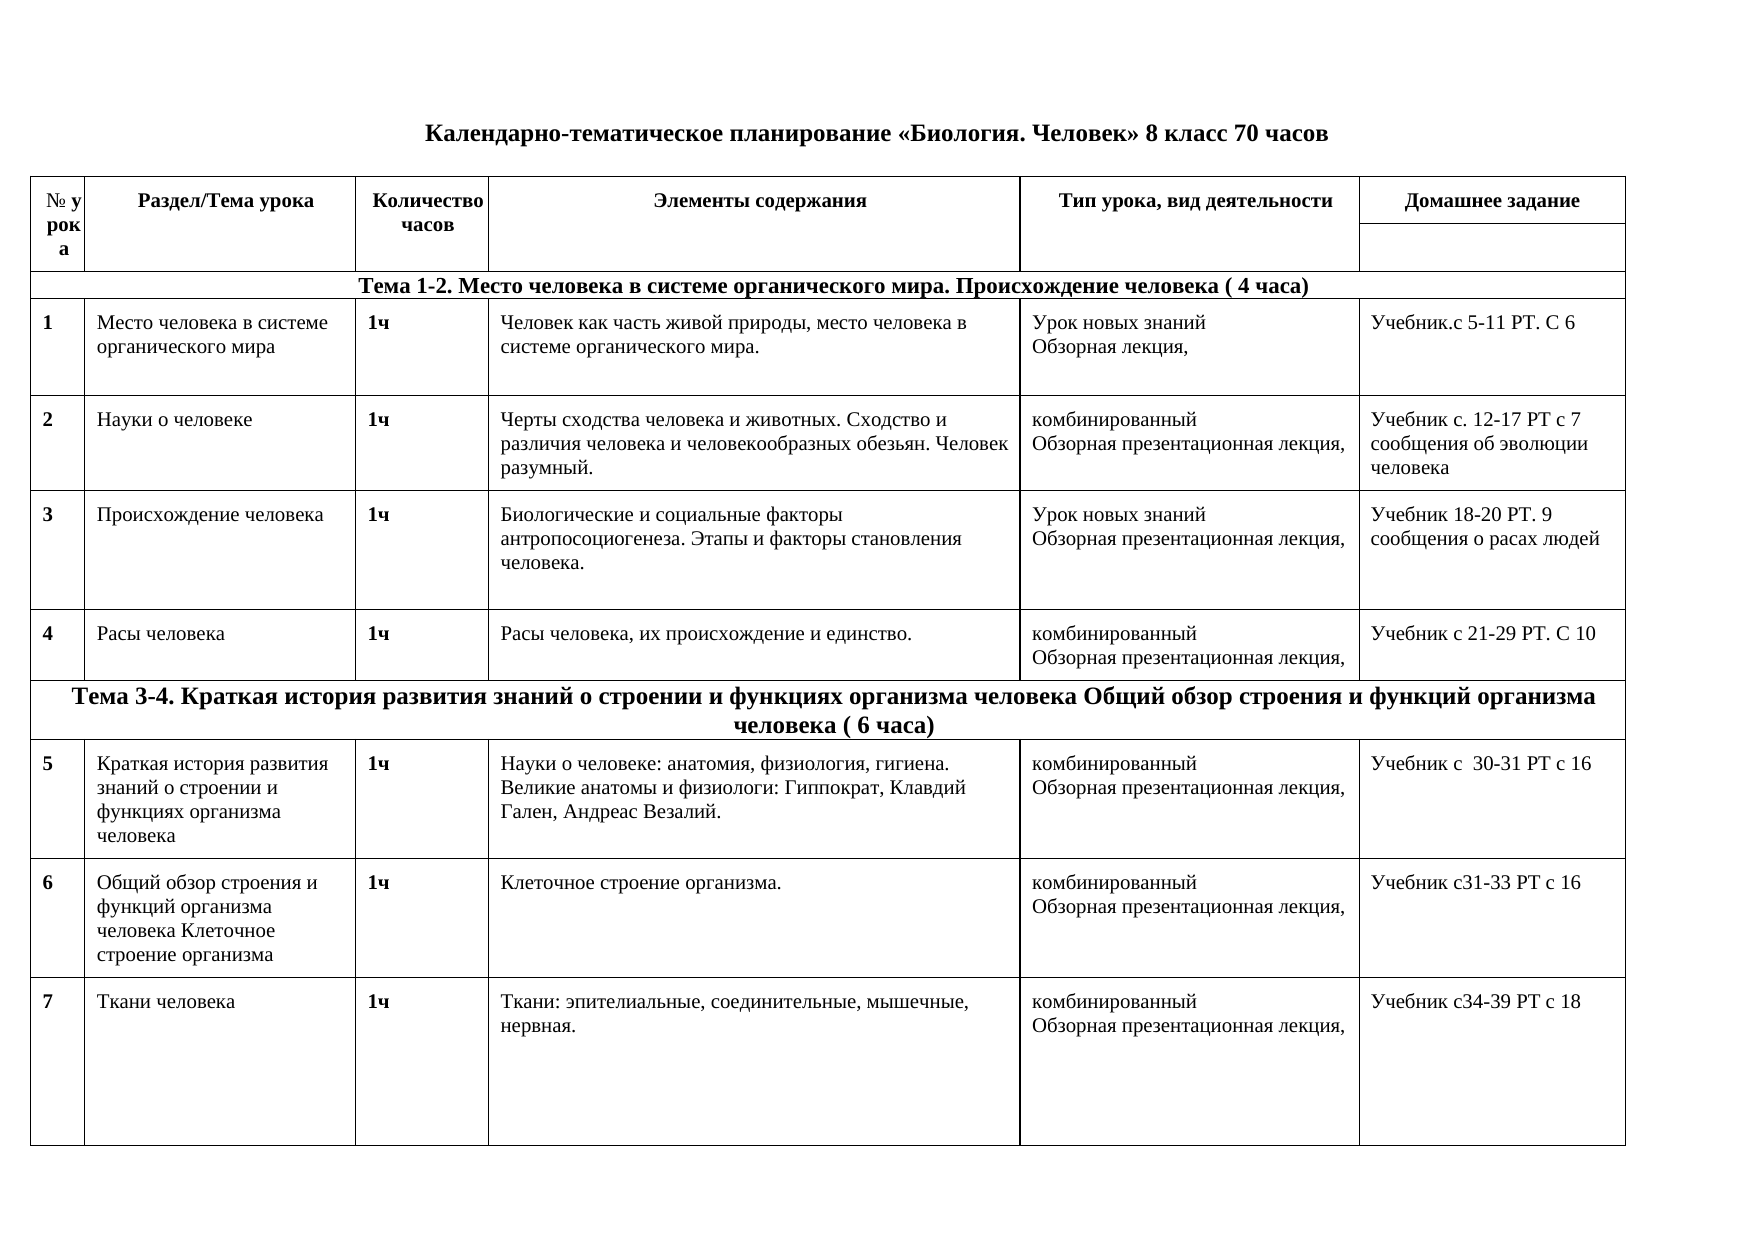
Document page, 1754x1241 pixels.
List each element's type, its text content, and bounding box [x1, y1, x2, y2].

table_cell Учебник 18-20 РТ. 9 сообщения о расах людей [1360, 491, 1625, 609]
table_cell Тема 1-2. Место человека в системе органического мира. Происхождение человека ( 4 часа) [31, 272, 1625, 298]
table_header Количество часов [356, 177, 488, 271]
table_cell Клеточное строение организма. [489, 859, 1019, 977]
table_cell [1021, 859, 1359, 977]
table_header Тип урока, вид деятельности [1021, 177, 1359, 271]
table_cell Происхождение человека [85, 491, 355, 609]
table_cell Место человека в системе органического мира [85, 299, 355, 395]
table_cell Расы человека [85, 610, 355, 680]
table_cell 1ч [356, 491, 488, 609]
table_header Элементы содержания [489, 177, 1019, 271]
table_cell [1360, 224, 1625, 271]
table_cell 3 [31, 491, 84, 609]
table_cell 1ч [356, 610, 488, 680]
table_cell Общий обзор строения и функций организма человека Клеточное строение организма [85, 859, 355, 977]
table_cell Учебник с31-33 РТ с 16 [1360, 859, 1625, 977]
table_cell комбинированный Обзорная презентационная лекция, [1021, 610, 1359, 680]
table_cell Расы человека, их происхождение и единство. [489, 610, 1019, 680]
table_cell Учебник с34-39 РТ с 18 [1360, 978, 1625, 1145]
table_cell комбинированный Обзорная презентационная лекция, [1021, 740, 1359, 858]
table_cell 2 [31, 396, 84, 490]
table_cell 1ч [356, 299, 488, 395]
table_cell Науки о человеке: анатомия, физиология, гигиена. Великие анатомы и физиологи: Гиппократ, Клавдий Гален, Андреас Везалий. [489, 740, 1019, 858]
table_cell Учебник с 21-29 РТ. С 10 [1360, 610, 1625, 680]
table_cell Ткани человека [85, 978, 355, 1145]
text Календарно-тематическое планирование «Биология. Человек» 8 класс 70 часов [59, 118, 1695, 147]
table_cell 1ч [356, 396, 488, 490]
table_cell Учебник.с 5-11 РТ. С 6 [1360, 299, 1625, 395]
table_cell 5 [31, 740, 84, 858]
table_cell 7 [31, 978, 84, 1145]
table_cell Науки о человеке [85, 396, 355, 490]
table_cell Человек как часть живой природы, место человека в системе органического мира. [489, 299, 1019, 395]
table_cell Тема 3-4. Краткая история развития знаний о строении и функциях организма человека Общий обзор строения и функций организма человека ( 6 часа) [31, 681, 1625, 739]
table_header Домашнее задание [1360, 177, 1625, 223]
table_header № урока [31, 177, 84, 271]
table_cell 6 [31, 859, 84, 977]
table_cell 1ч [356, 978, 488, 1145]
table_cell 1ч [356, 859, 488, 977]
table_cell Биологические и социальные факторы антропосоциогенеза. Этапы и факторы становления человека. [489, 491, 1019, 609]
table_cell Урок новых знаний Обзорная презентационная лекция, [1021, 491, 1359, 609]
table_cell Урок новых знаний Обзорная лекция, [1021, 299, 1359, 395]
table_cell Учебник с 30-31 РТ с 16 [1360, 740, 1625, 858]
table_cell Учебник с. 12-17 РТ с 7 сообщения об эволюции человека [1360, 396, 1625, 490]
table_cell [1021, 978, 1359, 1145]
table_cell 1ч [356, 740, 488, 858]
table_cell комбинированный Обзорная презентационная лекция, [1021, 396, 1359, 490]
table_cell Черты сходства человека и животных. Сходство и различия человека и человекообразных обезьян. Человек разумный. [489, 396, 1019, 490]
table_cell Краткая история развития знаний о строении и функциях организма человека [85, 740, 355, 858]
table_header Раздел/Тема урока [85, 177, 355, 271]
table_cell Ткани: эпителиальные, соединительные, мышечные, нервная. [489, 978, 1019, 1145]
table_cell 1 [31, 299, 84, 395]
table_cell 4 [31, 610, 84, 680]
